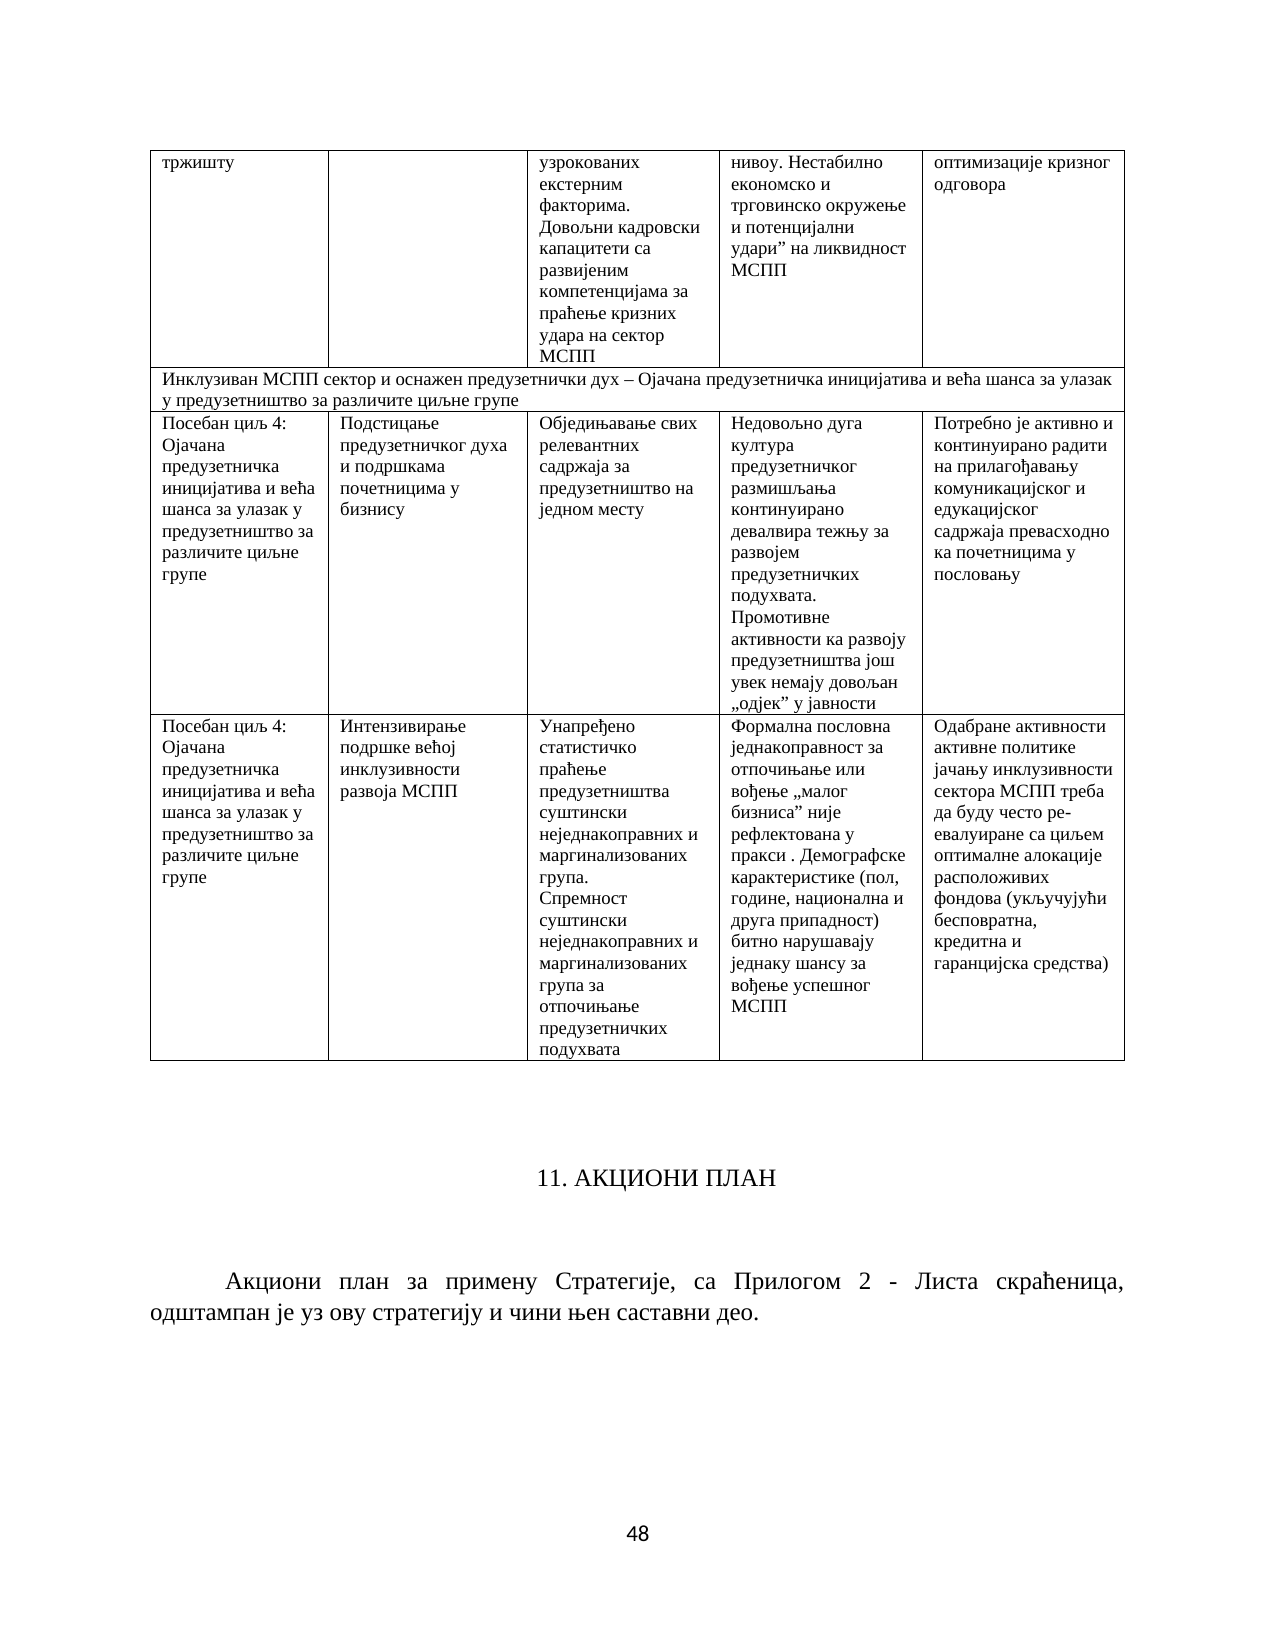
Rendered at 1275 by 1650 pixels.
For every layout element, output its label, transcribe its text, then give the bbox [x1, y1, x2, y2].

table_cell Недовољно дуга култура предузетничког размишљања континуирано девалвира тежњу за развојем предузетничких подухвата. Промотивне активности ка развоју предузетништва још увек немају довољан „одјек” у јавности [720, 412, 922, 714]
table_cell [923, 151, 1124, 367]
table_cell Интензивирање подршке већој инклузивности развоја МСПП [329, 715, 527, 1060]
table_cell Инклузиван МСПП сектор и оснажен предузетнички дух – Ојачана предузетничка иницијатива и већа шанса за улазак у предузетништво за различите циљне групе [151, 368, 1124, 411]
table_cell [528, 151, 719, 367]
table_cell Одабране активности активне политике јачању инклузивности сектора МСПП треба да буду често ре-евалуиране са циљем оптималне алокације расположивих фондова (укључујући бесповратна, кредитна и гаранцијска средства) [923, 715, 1124, 1060]
table_cell Подстицање предузетничког духа и подршкама почетницима у бизнису [329, 412, 527, 714]
table_cell Посебан циљ 4: Ојачана предузетничка иницијатива и већа шанса за улазак у предузетништво за различите циљне групе [151, 715, 328, 1060]
table_cell Посебан циљ 4: Ојачана предузетничка иницијатива и већа шанса за улазак у предузетништво за различите циљне групе [151, 412, 328, 714]
table_cell Обједињавање свих релевантних садржаја за предузетништво на једном месту [528, 412, 719, 714]
subtitle Акциони план [187, 1163, 1125, 1192]
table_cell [151, 151, 328, 367]
text Акциони план за примену Стратегије, са Прилогом 2 - Листа скраћеница, одштампан је уз ову стратегију и чини њен саставни део. [150, 1266, 1125, 1326]
table_cell Потребно је активно и континуирано радити на прилагођавању комуникацијског и едукацијског садржаја превасходно ка почетницима у пословању [923, 412, 1124, 714]
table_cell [329, 151, 527, 367]
table_cell Унапређено статистичко праћење предузетништва суштински неједнакоправних и маргинализованих група. Спремност суштински неједнакоправних и маргинализованих група за отпочињање предузетничких подухвата [528, 715, 719, 1060]
table_cell Формална пословна једнакоправност за отпочињање или вођење „малог бизниса” није рефлектована у пракси . Демографске карактеристике (пол, године, национална и друга припадност) битно нарушавају једнаку шансу за вођење успешног МСПП [720, 715, 922, 1060]
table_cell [720, 151, 922, 367]
